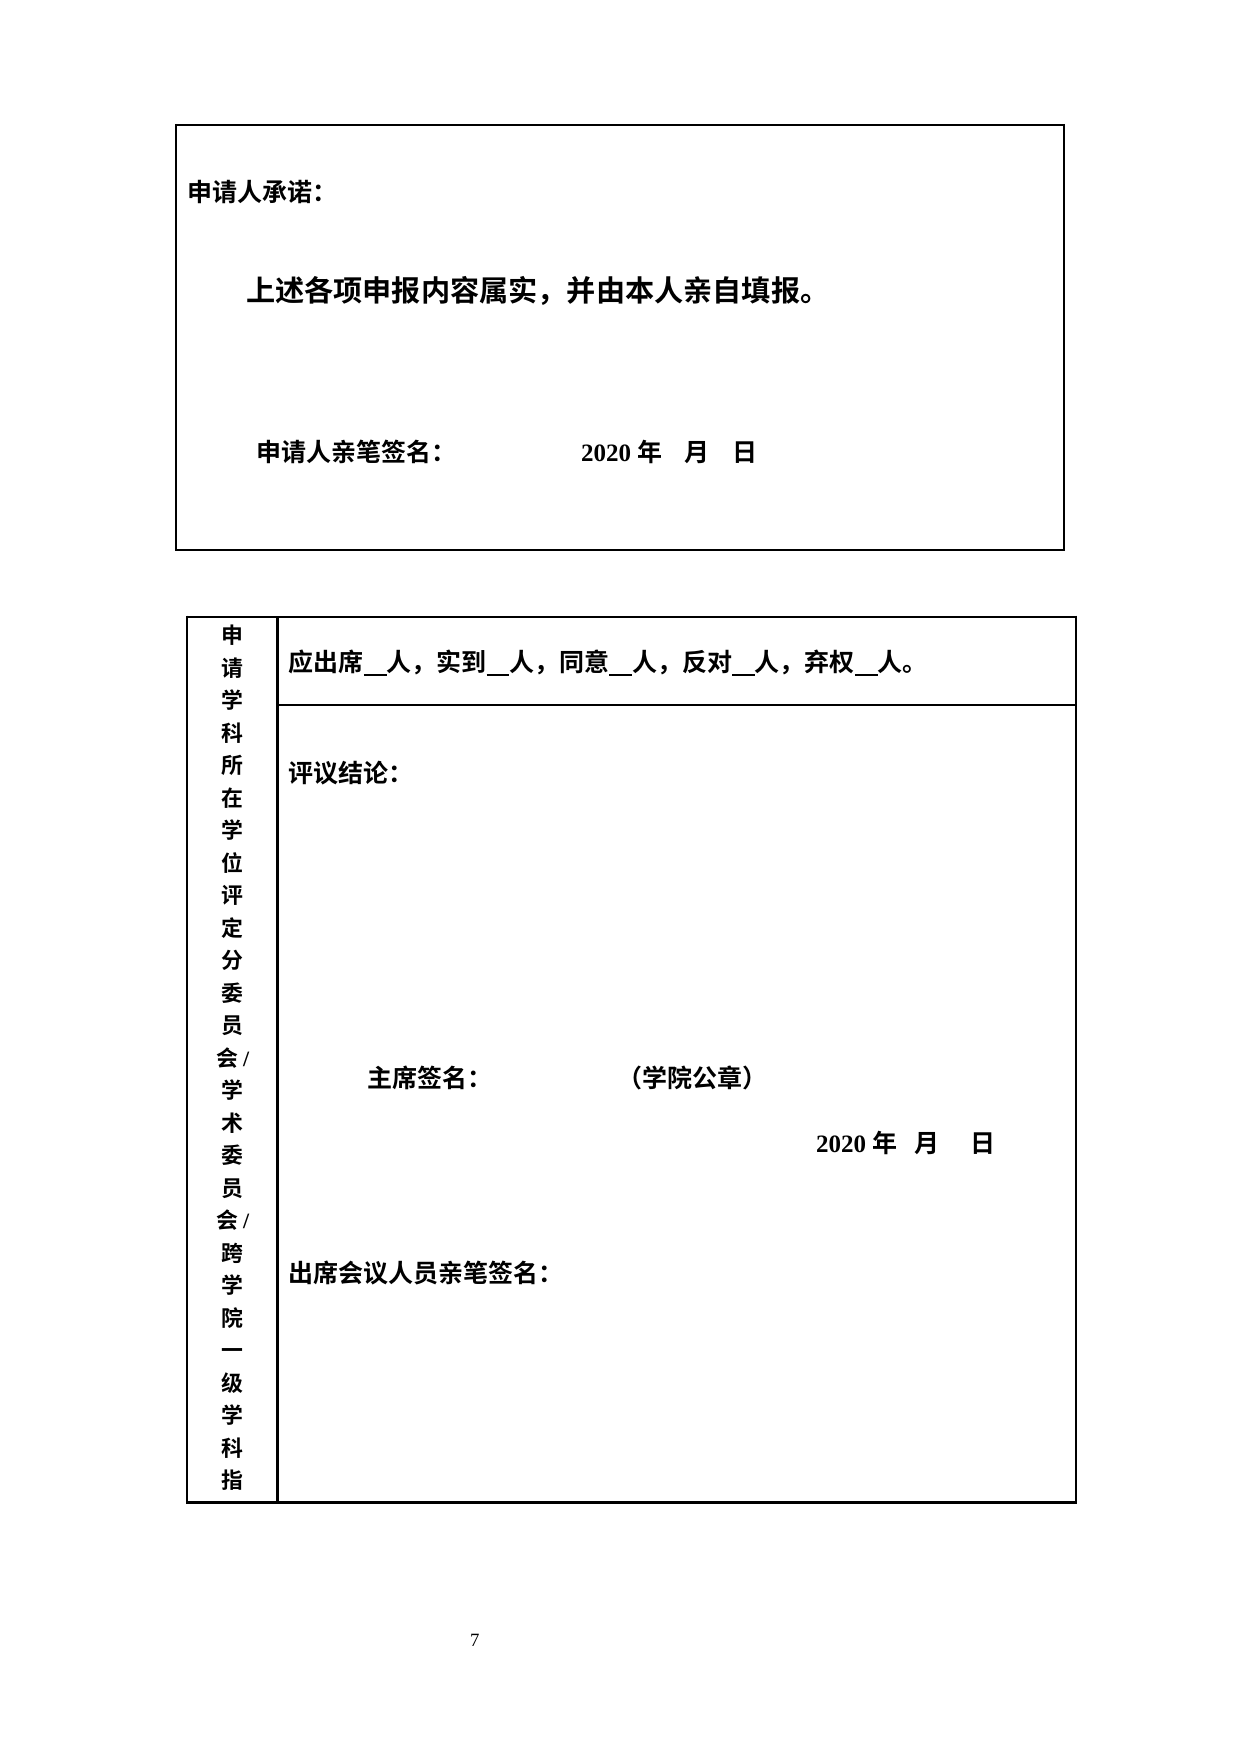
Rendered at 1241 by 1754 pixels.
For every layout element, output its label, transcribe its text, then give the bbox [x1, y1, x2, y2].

table_header 应出席 人，实到 人，同意 人，反对 人，弃权 人。 [279, 618, 1075, 704]
table_cell 评议结论： 主席签名： （学院公章） 2020 年 月 日 出席会议人员亲笔签名： [279, 706, 1075, 1501]
table_header 申 请 学 科 所 在 学 位 评 定 分 委 员 会 / 学 术 委 员 会 / 跨 学 院 一 级 学 科 指 导 委 员 会 评 审 意 见 [188, 618, 276, 1501]
table_cell 申请人承诺： 上述各项申报内容属实，并由本人亲自填报。 申请人亲笔签名： 2020 年 月 日 [177, 126, 1063, 548]
